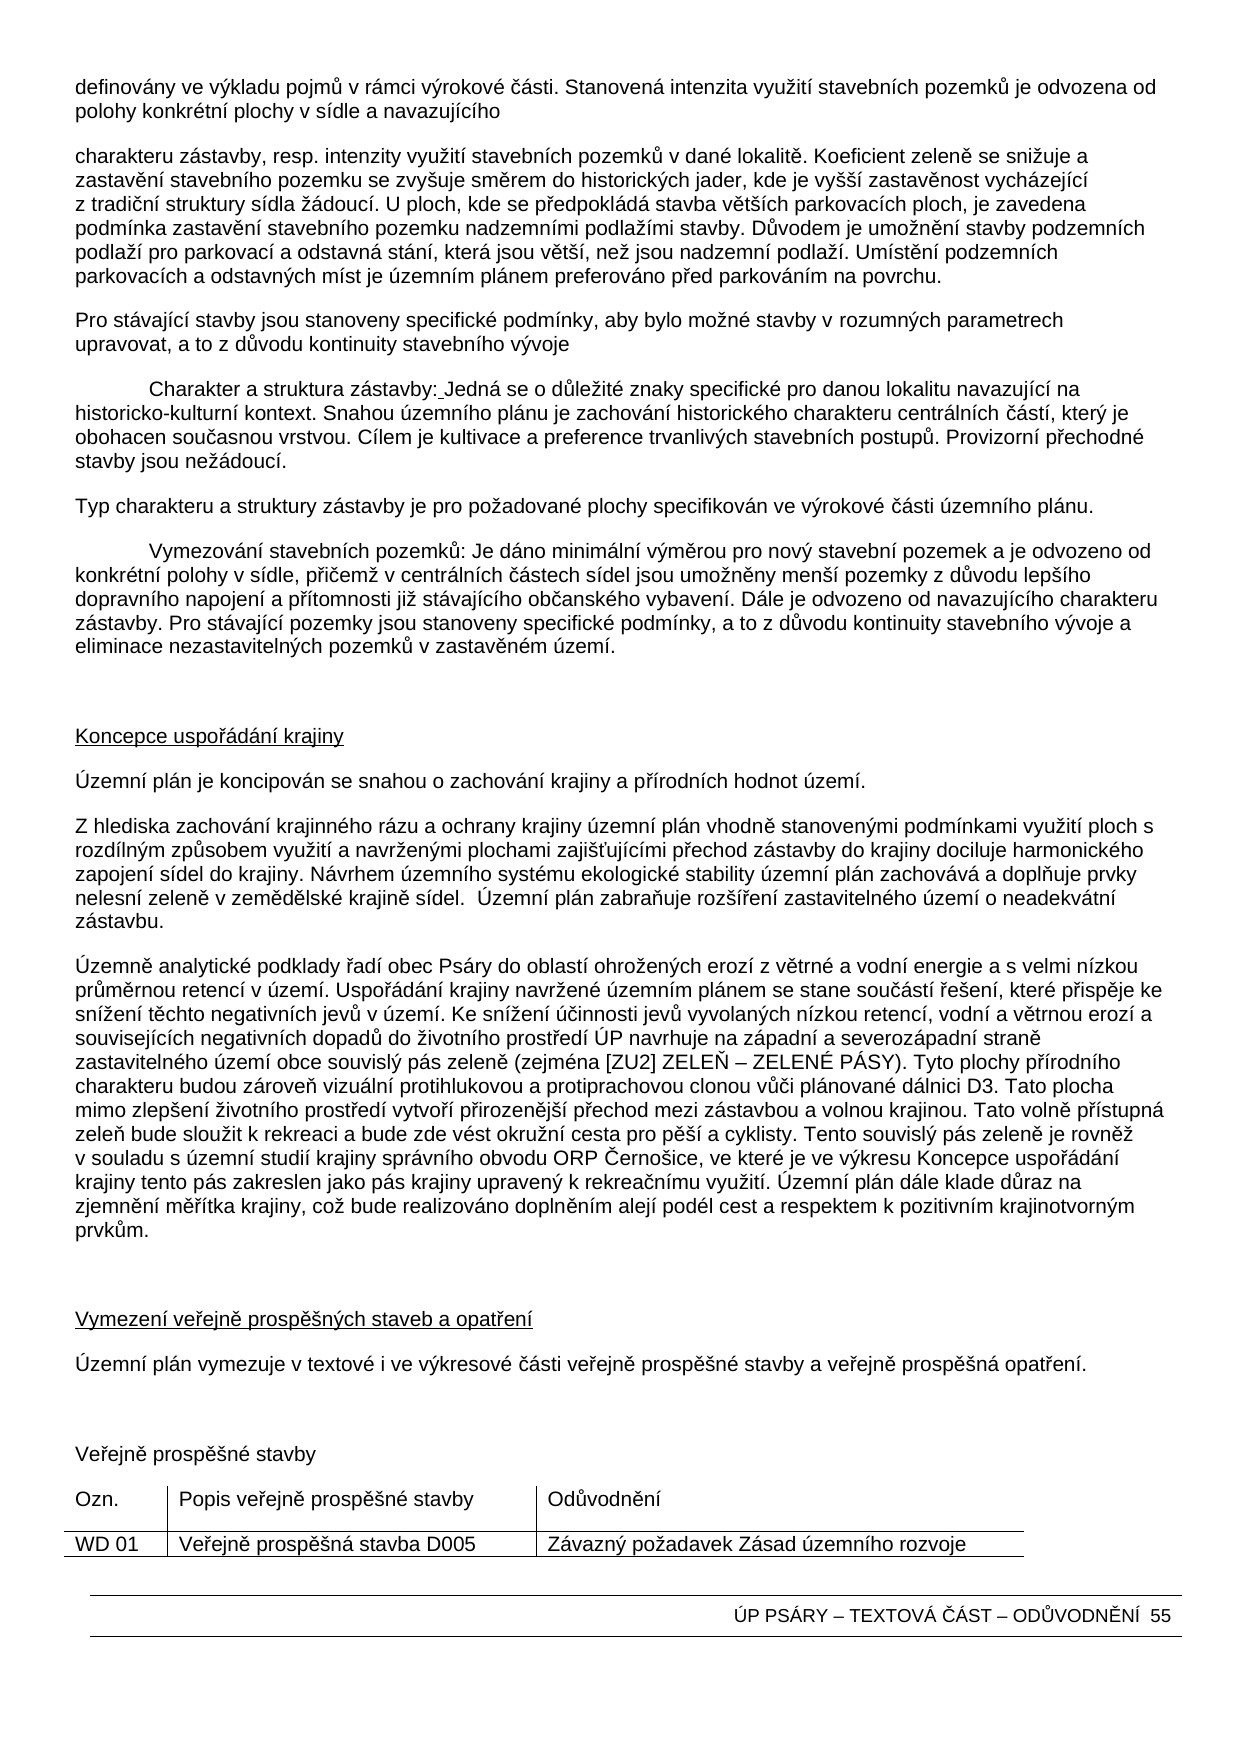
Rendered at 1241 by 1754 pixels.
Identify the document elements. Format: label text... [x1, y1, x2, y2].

text Územní plán je koncipován se snahou o zachování krajiny a přírodních hodnot území. [75, 769, 1165, 793]
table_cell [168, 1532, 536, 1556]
text Vymezení veřejně prospěšných staveb a opatření [75, 1307, 1165, 1331]
text Územní plán vymezuje v textové i ve výkresové části veřejně prospěšné stavby a veřejně prospěšná opatření. [75, 1352, 1165, 1376]
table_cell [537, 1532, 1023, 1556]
text Veřejně prospěšné stavby [75, 1442, 1165, 1466]
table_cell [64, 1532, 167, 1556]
text Charakter a struktura zástavby: Jedná se o důležité znaky specifické pro danou lokalitu navazující na historicko-kulturní kontext. Snahou územního plánu je zachování historického charakteru centrálních částí, který je obohacen současnou vrstvou. Cílem je kultivace a preference trvanlivých stavebních postupů. Provizorní přechodné stavby jsou nežádoucí. [75, 377, 1165, 473]
text Územně analytické podklady řadí obec Psáry do oblastí ohrožených erozí z větrné a vodní energie a s velmi nízkou průměrnou retencí v území. Uspořádání krajiny navržené územním plánem se stane součástí řešení, které přispěje ke snížení těchto negativních jevů v území. Ke snížení účinnosti jevů vyvolaných nízkou retencí, vodní a větrnou erozí a souvisejících negativních dopadů do životního prostředí ÚP navrhuje na západní a severozápadní straně zastavitelného území obce souvislý pás zeleně (zejména [ZU2] ZELEŇ – ZELENÉ PÁSY). Tyto plochy přírodního charakteru budou zároveň vizuální protihlukovou a protiprachovou clonou vůči plánované dálnici D3. Tato plocha mimo zlepšení životního prostředí vytvoří přirozenější přechod mezi zástavbou a volnou krajinou. Tato volně přístupná zeleň bude sloužit k rekreaci a bude zde vést okružní cesta pro pěší a cyklisty. Tento souvislý pás zeleně je rovněž v souladu s územní studií krajiny správního obvodu ORP Černošice, ve které je ve výkresu Koncepce uspořádání krajiny tento pás zakreslen jako pás krajiny upravený k rekreačnímu využití. Územní plán dále klade důraz na zjemnění měřítka krajiny, což bude realizováno doplněním alejí podél cest a respektem k pozitivním krajinotvorným prvkům. [75, 954, 1165, 1242]
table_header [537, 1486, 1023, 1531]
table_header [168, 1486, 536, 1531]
text Pro stávající stavby jsou stanoveny specifické podmínky, aby bylo možné stavby v rozumných parametrech upravovat, a to z důvodu kontinuity stavebního vývoje [75, 308, 1165, 356]
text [75, 75, 1165, 123]
text Typ charakteru a struktury zástavby je pro požadované plochy specifikován ve výrokové části územního plánu. [75, 494, 1165, 518]
text Koncepce uspořádání krajiny [75, 724, 1165, 748]
text Vymezování stavebních pozemků: Je dáno minimální výměrou pro nový stavební pozemek a je odvozeno od konkrétní polohy v sídle, přičemž v centrálních částech sídel jsou umožněny menší pozemky z důvodu lepšího dopravního napojení a přítomnosti již stávajícího občanského vybavení. Dále je odvozeno od navazujícího charakteru zástavby. Pro stávající pozemky jsou stanoveny specifické podmínky, a to z důvodu kontinuity stavebního vývoje a eliminace nezastavitelných pozemků v zastavěném území. [75, 538, 1165, 658]
text charakteru zástavby, resp. intenzity využití stavebních pozemků v dané lokalitě. Koeficient zeleně se snižuje a zastavění stavebního pozemku se zvyšuje směrem do historických jader, kde je vyšší zastavěnost vycházející z tradiční struktury sídla žádoucí. U ploch, kde se předpokládá stavba větších parkovacích ploch, je zavedena podmínka zastavění stavebního pozemku nadzemními podlažími stavby. Důvodem je umožnění stavby podzemních podlaží pro parkovací a odstavná stání, která jsou větší, než jsou nadzemní podlaží. Umístění podzemních parkovacích a odstavných míst je územním plánem preferováno před parkováním na povrchu. [75, 144, 1165, 287]
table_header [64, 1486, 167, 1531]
text Z hlediska zachování krajinného rázu a ochrany krajiny územní plán vhodně stanovenými podmínkami využití ploch s rozdílným způsobem využití a navrženými plochami zajišťujícími přechod zástavby do krajiny dociluje harmonického zapojení sídel do krajiny. Návrhem územního systému ekologické stability územní plán zachovává a doplňuje prvky nelesní zeleně v zemědělské krajině sídel. Územní plán zabraňuje rozšíření zastavitelného území o neadekvátní zástavbu. [75, 813, 1165, 933]
